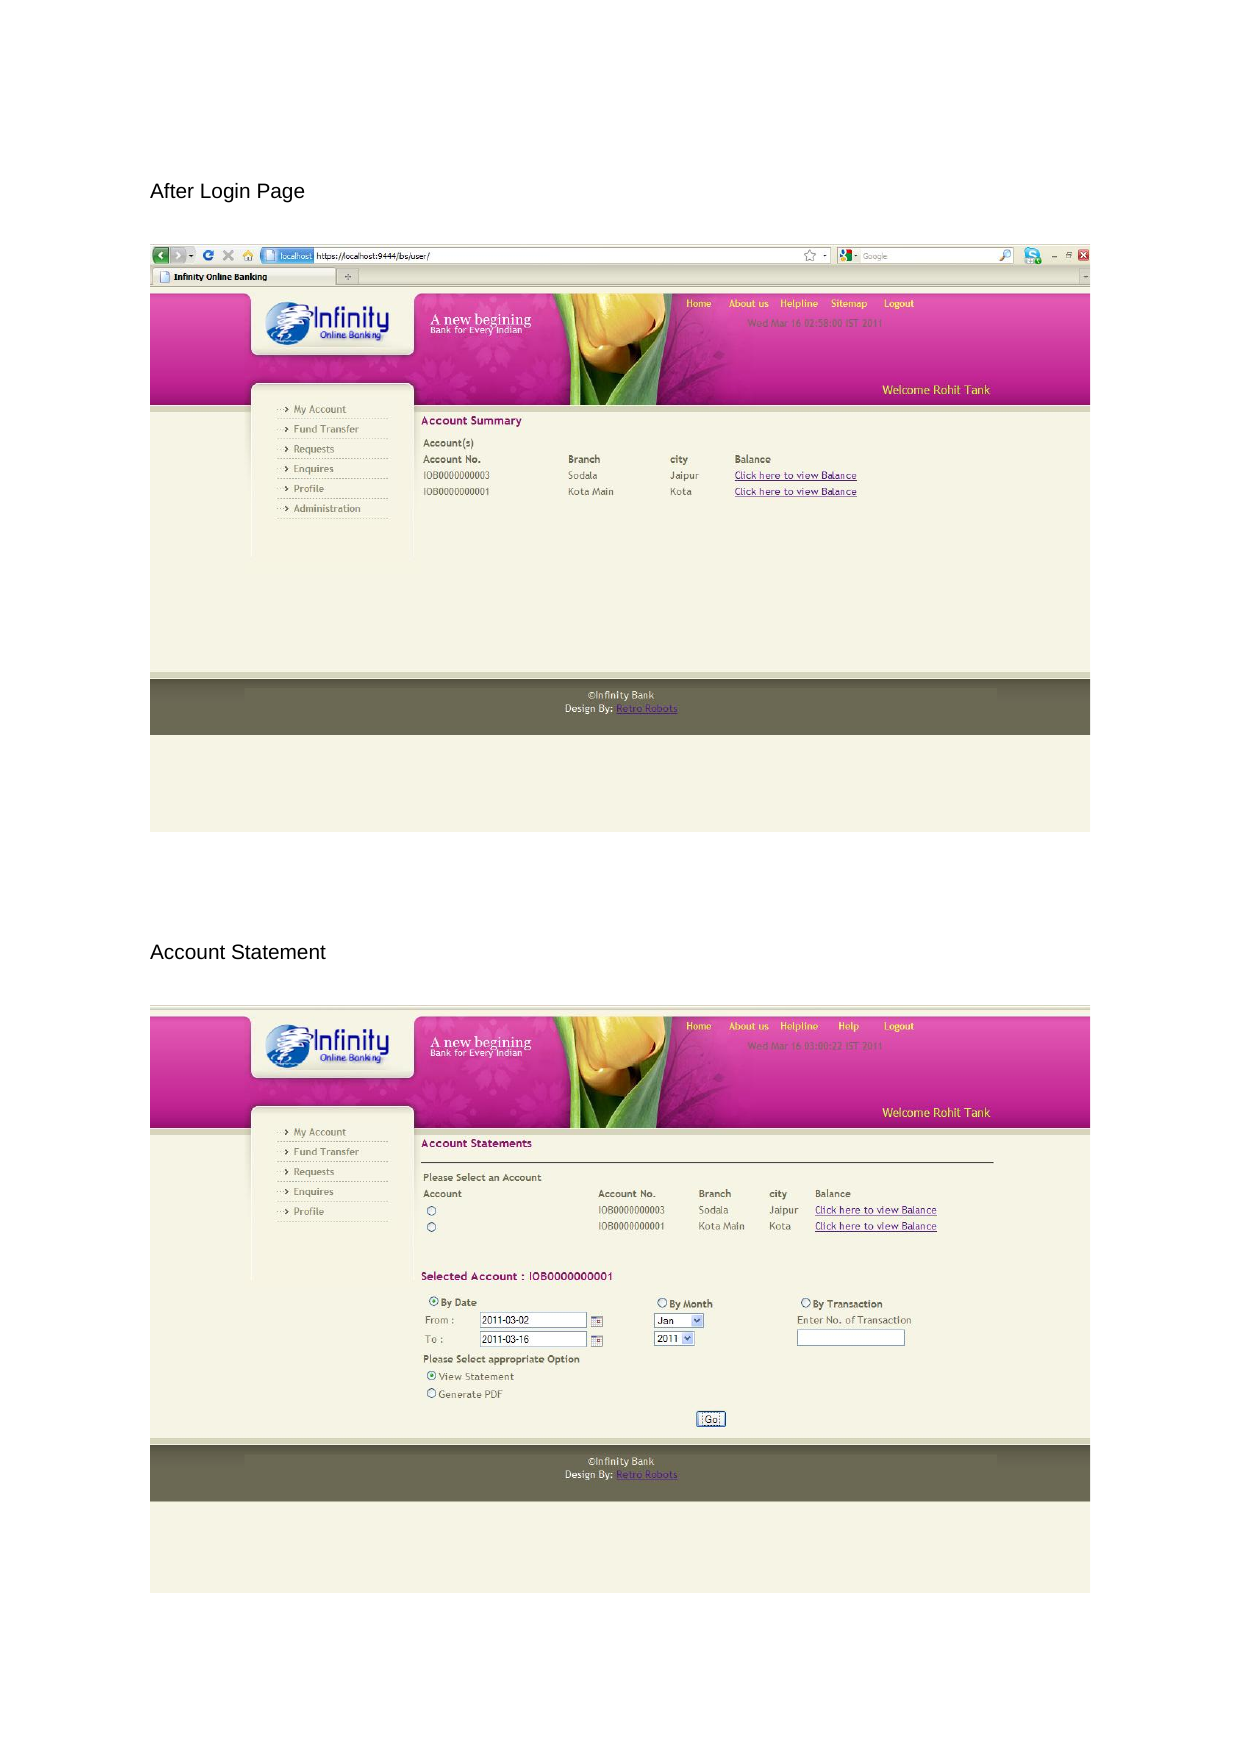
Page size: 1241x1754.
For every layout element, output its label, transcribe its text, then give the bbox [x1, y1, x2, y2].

text After Login Page [150, 179, 1090, 203]
picture [150, 1005, 1091, 1593]
picture [150, 244, 1091, 832]
text Account Statement [150, 940, 1090, 964]
